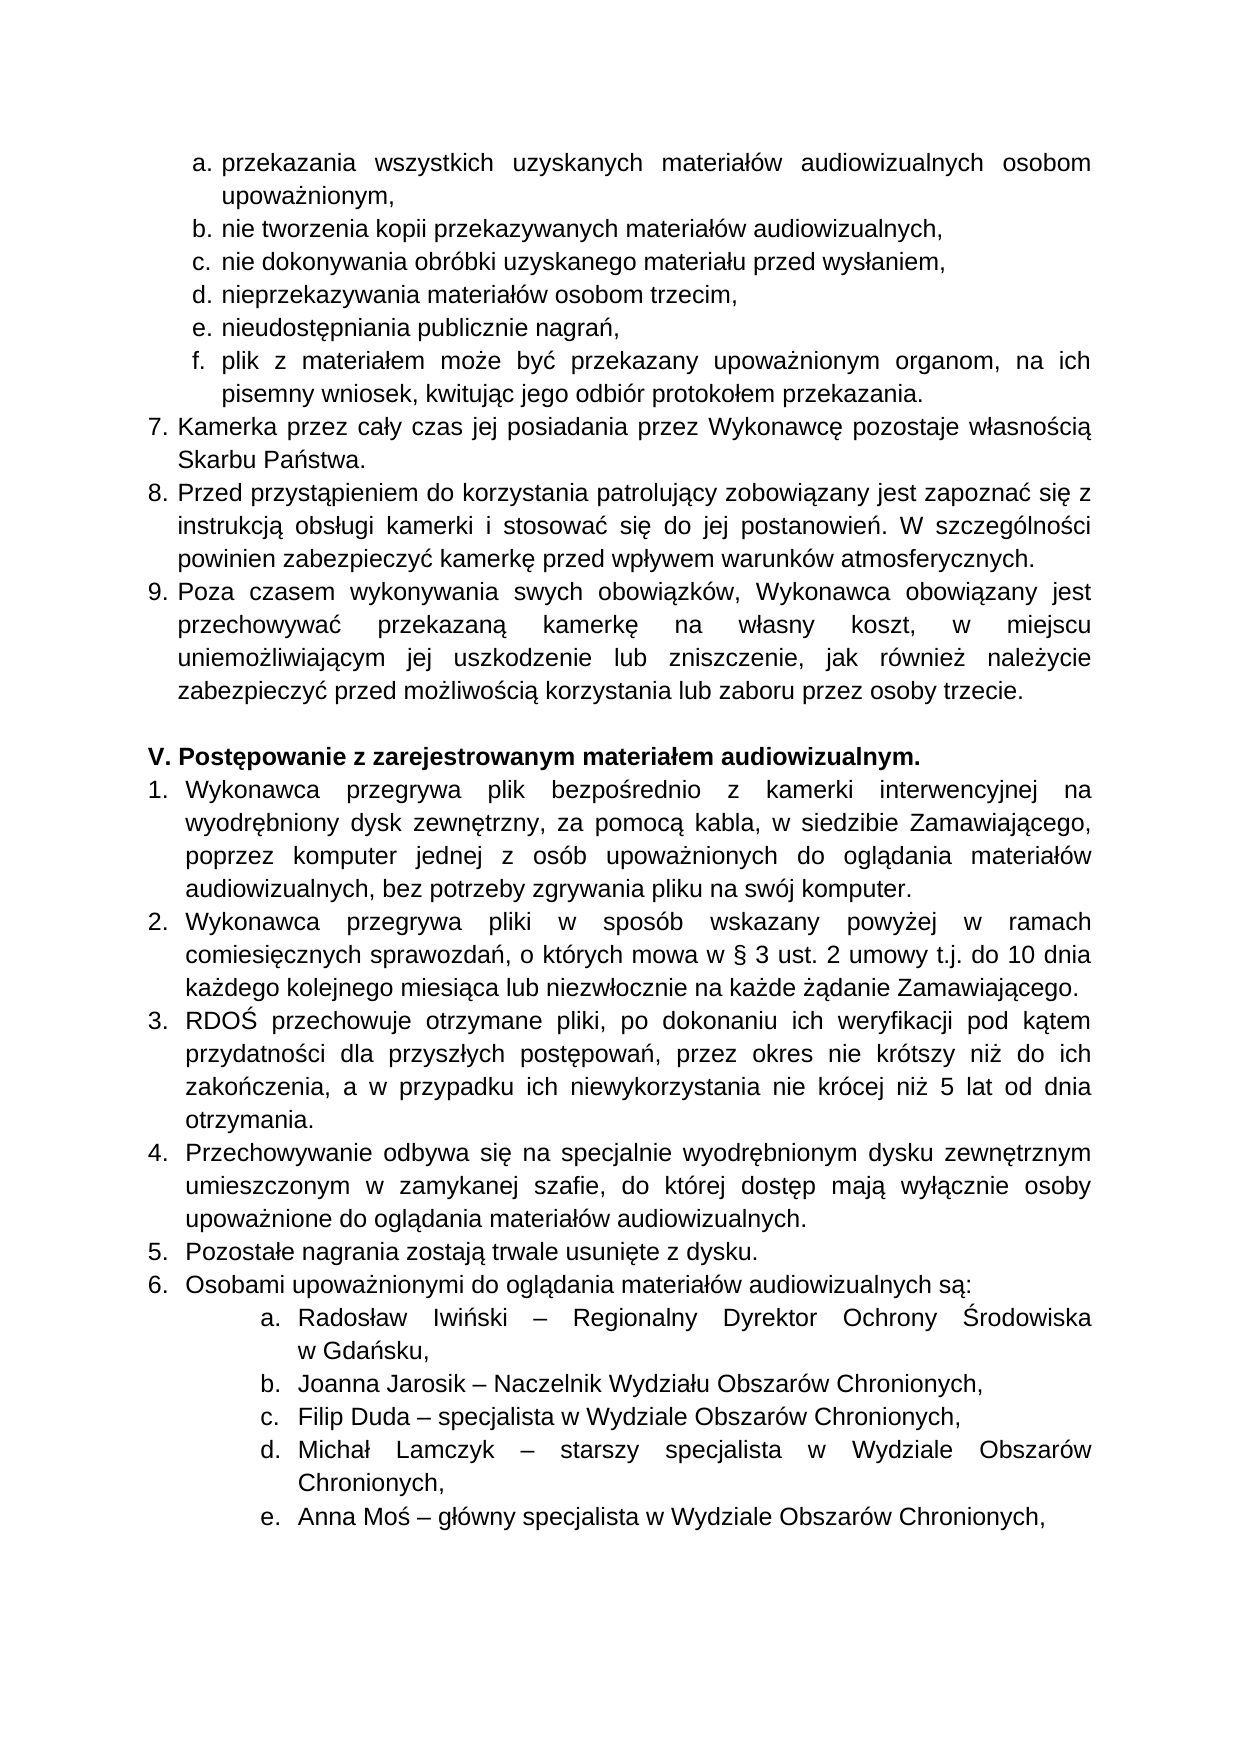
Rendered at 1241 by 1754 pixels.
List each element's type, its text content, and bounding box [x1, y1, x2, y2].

list Anna Moś – główny specjalista w Wydziale Obszarów Chronionych, [260, 1501, 1093, 1530]
list Osobami upoważnionymi do oglądania materiałów audiowizualnych są: [148, 1270, 1093, 1299]
list Michał Lamczyk – starszy specjalista w Wydziale Obszarów Chronionych, [260, 1435, 1093, 1497]
list Radosław Iwiński – Regionalny Dyrektor Ochrony Środowiska w Gdańsku, [260, 1303, 1093, 1365]
list Filip Duda – specjalista w Wydziale Obszarów Chronionych, [260, 1402, 1093, 1431]
list V. Postępowanie z zarejestrowanym materiałem audiowizualnym. [148, 742, 1093, 771]
list przekazania wszystkich uzyskanych materiałów audiowizualnych osobom upoważnionym, [192, 148, 1093, 209]
list nieudostępniania publicznie nagrań, [192, 313, 1093, 341]
list Poza czasem wykonywania swych obowiązków, Wykonawca obowiązany jest przechowywać przekazaną kamerkę na własny koszt, w miejscu uniemożliwiającym jej uszkodzenie lub zniszczenie, jak również należycie zabezpieczyć przed możliwością korzystania lub zaboru przez osoby trzecie. [148, 577, 1093, 705]
list RDOŚ przechowuje otrzymane pliki, po dokonaniu ich weryfikacji pod kątem przydatności dla przyszłych postępowań, przez okres nie krótszy niż do ich zakończenia, a w przypadku ich niewykorzystania nie krócej niż 5 lat od dnia otrzymania. [148, 1006, 1093, 1134]
list Kamerka przez cały czas jej posiadania przez Wykonawcę pozostaje własnością Skarbu Państwa. [148, 412, 1093, 473]
list plik z materiałem może być przekazany upoważnionym organom, na ich pisemny wniosek, kwitując jego odbiór protokołem przekazania. [192, 346, 1093, 407]
list nie tworzenia kopii przekazywanych materiałów audiowizualnych, [192, 214, 1093, 242]
list Joanna Jarosik – Naczelnik Wydziału Obszarów Chronionych, [260, 1369, 1093, 1398]
list nieprzekazywania materiałów osobom trzecim, [192, 280, 1093, 308]
list Wykonawca przegrywa plik bezpośrednio z kamerki interwencyjnej na wyodrębniony dysk zewnętrzny, za pomocą kabla, w siedzibie Zamawiającego, poprzez komputer jednej z osób upoważnionych do oglądania materiałów audiowizualnych, bez potrzeby zgrywania pliku na swój komputer. [148, 775, 1093, 903]
list Pozostałe nagrania zostają trwale usunięte z dysku. [148, 1237, 1093, 1266]
list Przechowywanie odbywa się na specjalnie wyodrębnionym dysku zewnętrznym umieszczonym w zamykanej szafie, do której dostęp mają wyłącznie osoby upoważnione do oglądania materiałów audiowizualnych. [148, 1138, 1093, 1233]
list Wykonawca przegrywa pliki w sposób wskazany powyżej w ramach comiesięcznych sprawozdań, o których mowa w § 3 ust. 2 umowy t.j. do 10 dnia każdego kolejnego miesiąca lub niezwłocznie na każde żądanie Zamawiającego. [148, 907, 1093, 1002]
list nie dokonywania obróbki uzyskanego materiału przed wysłaniem, [192, 247, 1093, 275]
list Przed przystąpieniem do korzystania patrolujący zobowiązany jest zapoznać się z instrukcją obsługi kamerki i stosować się do jej postanowień. W szczególności powinien zabezpieczyć kamerkę przed wpływem warunków atmosferycznych. [148, 478, 1093, 573]
